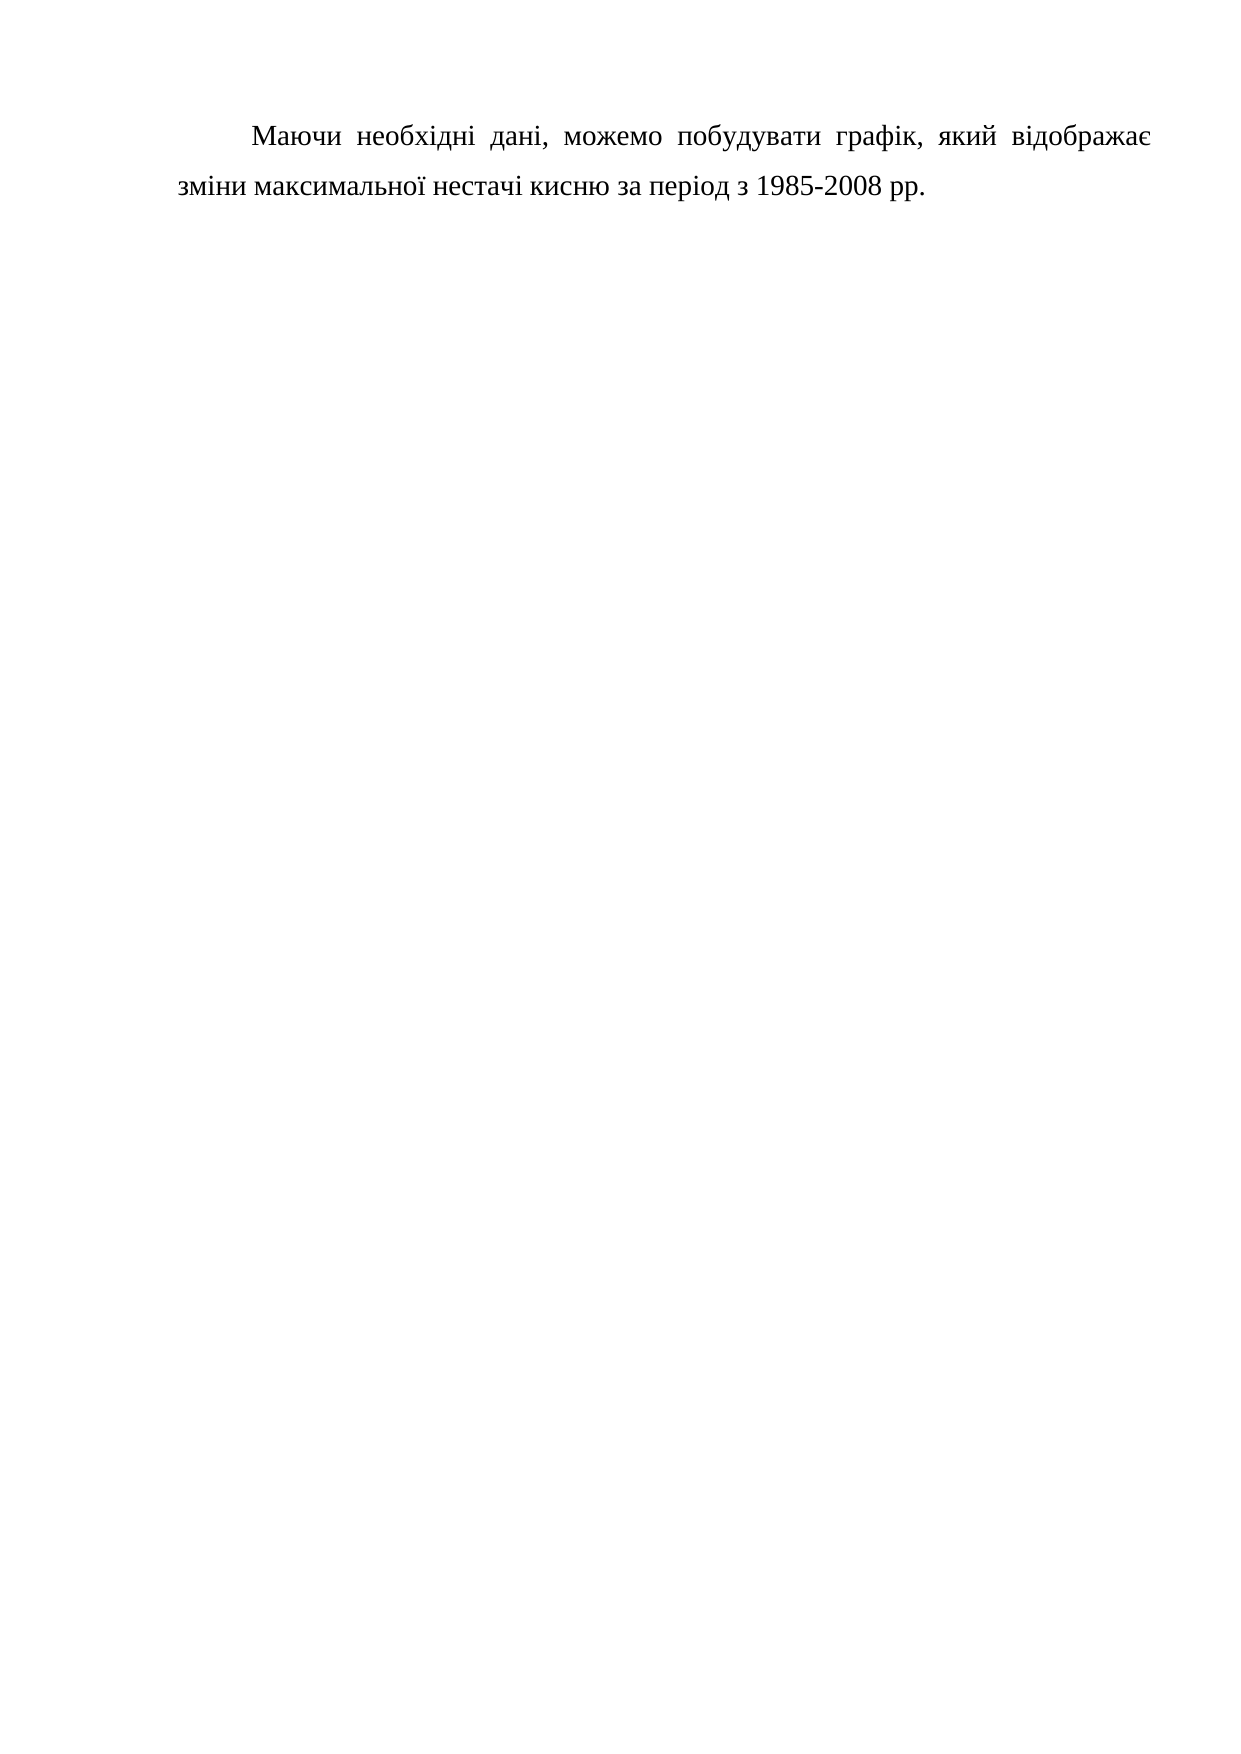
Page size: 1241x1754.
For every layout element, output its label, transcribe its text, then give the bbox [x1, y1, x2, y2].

text Маючи необхідні дані, можемо побудувати графік, який відображає зміни максимальної нестачі кисню за період з 1985-2008 рр. [177, 118, 1152, 202]
